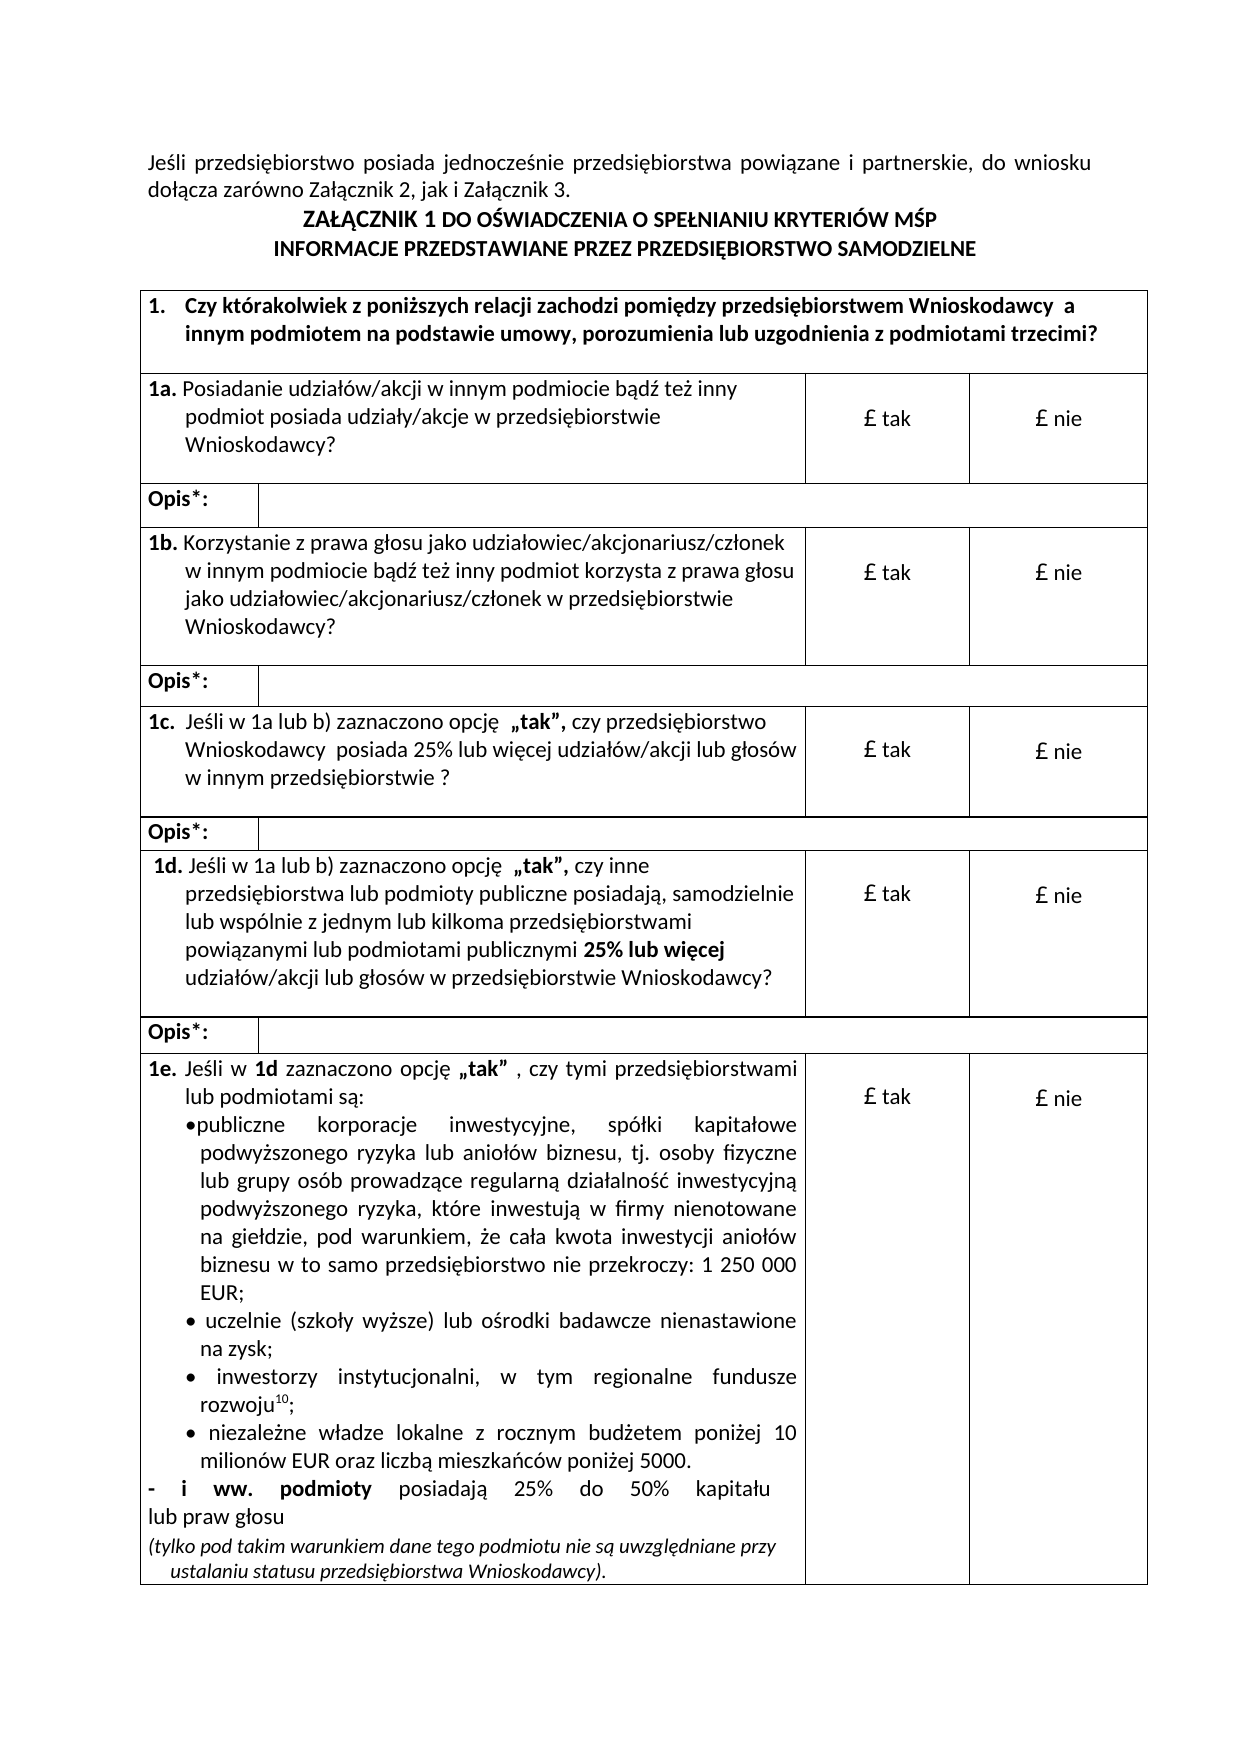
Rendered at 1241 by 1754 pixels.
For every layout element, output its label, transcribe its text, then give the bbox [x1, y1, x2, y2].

table_cell £ tak [806, 374, 969, 483]
table_cell [259, 666, 1147, 706]
table_cell £ nie [970, 851, 1147, 1016]
table_cell 1e. Jeśli w 1d zaznaczono opcję „tak” , czy tymi przedsiębiorstwami lub podmiotami są: •publiczne korporacje inwestycyjne, spółki kapitałowe podwyższonego ryzyka lub aniołów biznesu, tj. osoby fizyczne lub grupy osób prowadzące regularną działalność inwestycyjną podwyższonego ryzyka, które inwestują w firmy nienotowane na giełdzie, pod warunkiem, że cała kwota inwestycji aniołów biznesu w to samo przedsiębiorstwo nie przekroczy: 1 250 000 EUR; • uczelnie (szkoły wyższe) lub ośrodki badawcze nienastawione na zysk; • inwestorzy instytucjonalni, w tym regionalne fundusze rozwoju; • niezależne władze lokalne z rocznym budżetem poniżej 10 milionów EUR oraz liczbą mieszkańców poniżej 5000. - i ww. podmioty posiadają 25% do 50% kapitału lub praw głosu (tylko pod takim warunkiem dane tego podmiotu nie są uwzględniane przy ustalaniu statusu przedsiębiorstwa Wnioskodawcy). [141, 1054, 805, 1584]
table_cell [259, 818, 1147, 850]
table_cell [259, 484, 1147, 527]
table_cell 1c. Jeśli w 1a lub b) zaznaczono opcję „tak”, czy przedsiębiorstwo Wnioskodawcy posiada 25% lub więcej udziałów/akcji lub głosów w innym przedsiębiorstwie ? [141, 707, 805, 816]
table_cell £ nie [970, 707, 1147, 816]
table_cell £ nie [970, 1054, 1147, 1584]
table_cell Opis*: [141, 666, 258, 706]
table_cell £ nie [970, 374, 1147, 483]
list INFORMACJE PRZEDSTAWIANE PRZEZ PRZEDSIĘBIORSTWO SAMODZIELNE [148, 234, 1093, 262]
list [148, 148, 1093, 204]
list ZAŁĄCZNIK 1 DO OŚWIADCZENIA O SPEŁNIANIU KRYTERIÓW MŚP [148, 204, 1093, 234]
table_cell Opis*: [141, 818, 258, 850]
table_cell £ tak [806, 1054, 969, 1584]
table_header Czy którakolwiek z poniższych relacji zachodzi pomiędzy przedsiębiorstwem Wnioskodawcy a innym podmiotem na podstawie umowy, porozumienia lub uzgodnienia z podmiotami trzecimi? [141, 291, 1147, 373]
table_cell Opis*: [141, 1018, 258, 1053]
table_cell 1d. Jeśli w 1a lub b) zaznaczono opcję „tak”, czy inne przedsiębiorstwa lub podmioty publiczne posiadają, samodzielnie lub wspólnie z jednym lub kilkoma przedsiębiorstwami powiązanymi lub podmiotami publicznymi 25% lub więcej udziałów/akcji lub głosów w przedsiębiorstwie Wnioskodawcy? [141, 851, 805, 1016]
table_cell £ nie [970, 528, 1147, 665]
table_cell £ tak [806, 707, 969, 816]
table_cell £ tak [806, 851, 969, 1016]
table_cell £ tak [806, 528, 969, 665]
table_cell 1a. Posiadanie udziałów/akcji w innym podmiocie bądź też inny podmiot posiada udziały/akcje w przedsiębiorstwie Wnioskodawcy? [141, 374, 805, 483]
table_cell 1b. Korzystanie z prawa głosu jako udziałowiec/akcjonariusz/członek w innym podmiocie bądź też inny podmiot korzysta z prawa głosu jako udziałowiec/akcjonariusz/członek w przedsiębiorstwie Wnioskodawcy? [141, 528, 805, 665]
table_cell [259, 1018, 1147, 1053]
table_cell Opis*: [141, 484, 258, 527]
